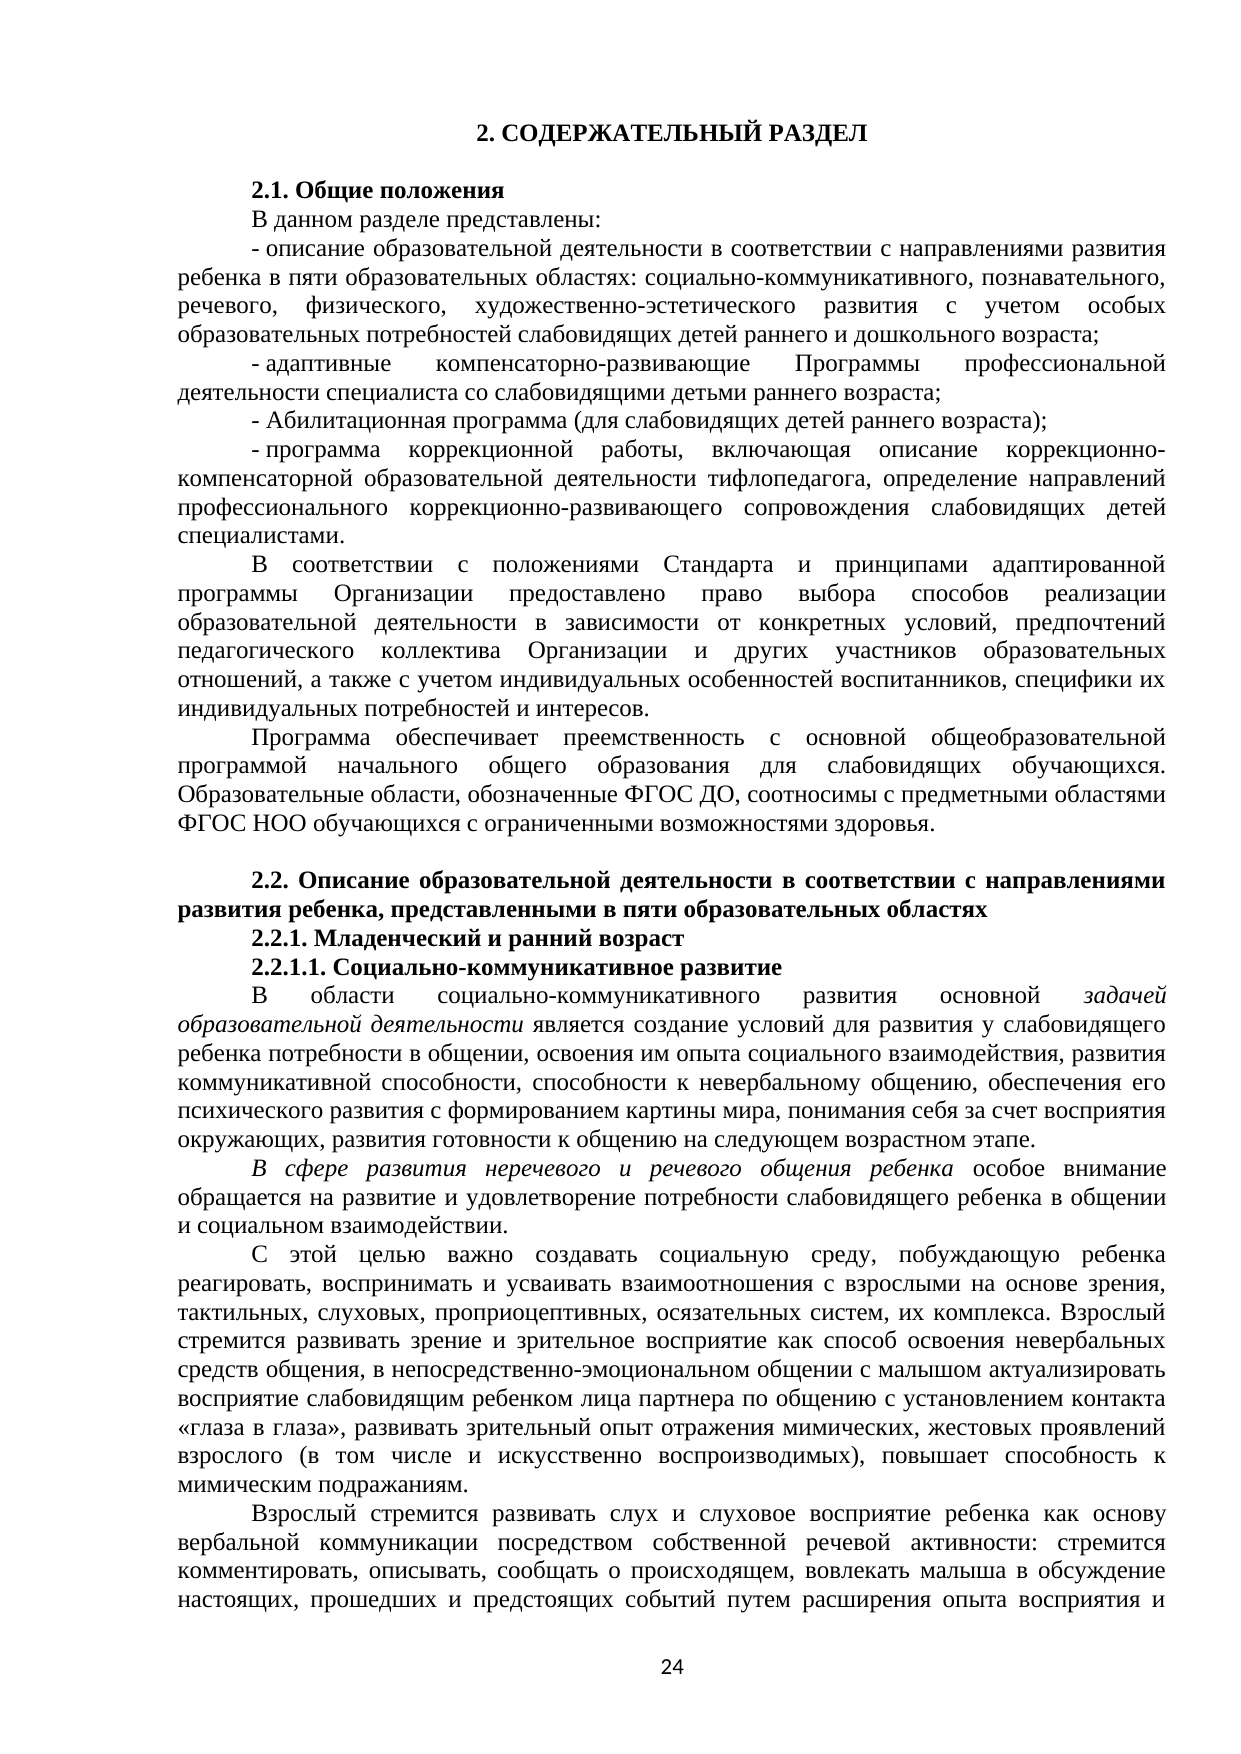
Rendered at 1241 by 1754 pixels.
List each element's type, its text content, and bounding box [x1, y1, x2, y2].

text В сфере развития неречевого и речевого общения ребенка особое внимание обращается на развитие и удовлетворение потребности слабовидящего ребенка в общении и социальном взаимодействии. [177, 1153, 1167, 1239]
text 2.2. Описание образовательной деятельности в соответствии с направлениями развития ребенка, представленными в пяти образовательных областях [177, 866, 1167, 923]
text 2.2.1.1. Социально-коммуникативное развитие [177, 952, 1167, 981]
text 2. СОДЕРЖАТЕЛЬНЫЙ РАЗДЕЛ [177, 118, 1167, 147]
text С этой целью важно создавать социальную среду, побуждающую ребенка реагировать, воспринимать и усваивать взаимоотношения с взрослыми на основе зрения, тактильных, слуховых, проприоцептивных, осязательных систем, их комплекса. Взрослый стремится развивать зрение и зрительное восприятие как способ освоения невербальных средств общения, в непосредственно-эмоциональном общении с малышом актуализировать восприятие слабовидящим ребенком лица партнера по общению с установлением контакта «глаза в глаза», развивать зрительный опыт отражения мимических, жестовых проявлений взрослого (в том числе и искусственно воспроизводимых), повышает способность к мимическим подражаниям. [177, 1239, 1167, 1498]
text - программа коррекционной работы, включающая описание коррекционно-компенсаторной образовательной деятельности тифлопедагога, определение направлений профессионального коррекционно-развивающего сопровождения слабовидящих детей специалистами. [177, 434, 1167, 549]
text 2.2.1. Младенческий и ранний возраст [177, 923, 1167, 952]
text В данном разделе представлены: [177, 204, 1167, 233]
text В области социально-коммуникативного развития основной задачей образовательной деятельности является создание условий для развития у слабовидящего ребенка потребности в общении, освоения им опыта социального взаимодействия, развития коммуникативной способности, способности к невербальному общению, обеспечения его психического развития с формированием картины мира, понимания себя за счет восприятия окружающих, развития готовности к общению на следующем возрастном этапе. [177, 981, 1167, 1153]
text - описание образовательной деятельности в соответствии с направлениями развития ребенка в пяти образовательных областях: социально-коммуникативного, познавательного, речевого, физического, художественно-эстетического развития с учетом особых образовательных потребностей слабовидящих детей раннего и дошкольного возраста; [177, 233, 1167, 348]
text В соответствии с положениями Стандарта и принципами адаптированной программы Организации предоставлено право выбора способов реализации образовательной деятельности в зависимости от конкретных условий, предпочтений педагогического коллектива Организации и других участников образовательных отношений, а также с учетом индивидуальных особенностей воспитанников, специфики их индивидуальных потребностей и интересов. [177, 549, 1167, 722]
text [177, 1498, 1167, 1613]
text - Абилитационная программа (для слабовидящих детей раннего возраста); [177, 406, 1167, 434]
text 2.1. Общие положения [177, 176, 1167, 204]
text - адаптивные компенсаторно-развивающие Программы профессиональной деятельности специалиста со слабовидящими детьми раннего возраста; [177, 348, 1167, 406]
text Программа обеспечивает преемственность с основной общеобразовательной программой начального общего образования для слабовидящих обучающихся. Образовательные области, обозначенные ФГОС ДО, соотносимы с предметными областями ФГОС НОО обучающихся с ограниченными возможностями здоровья. [177, 722, 1167, 837]
